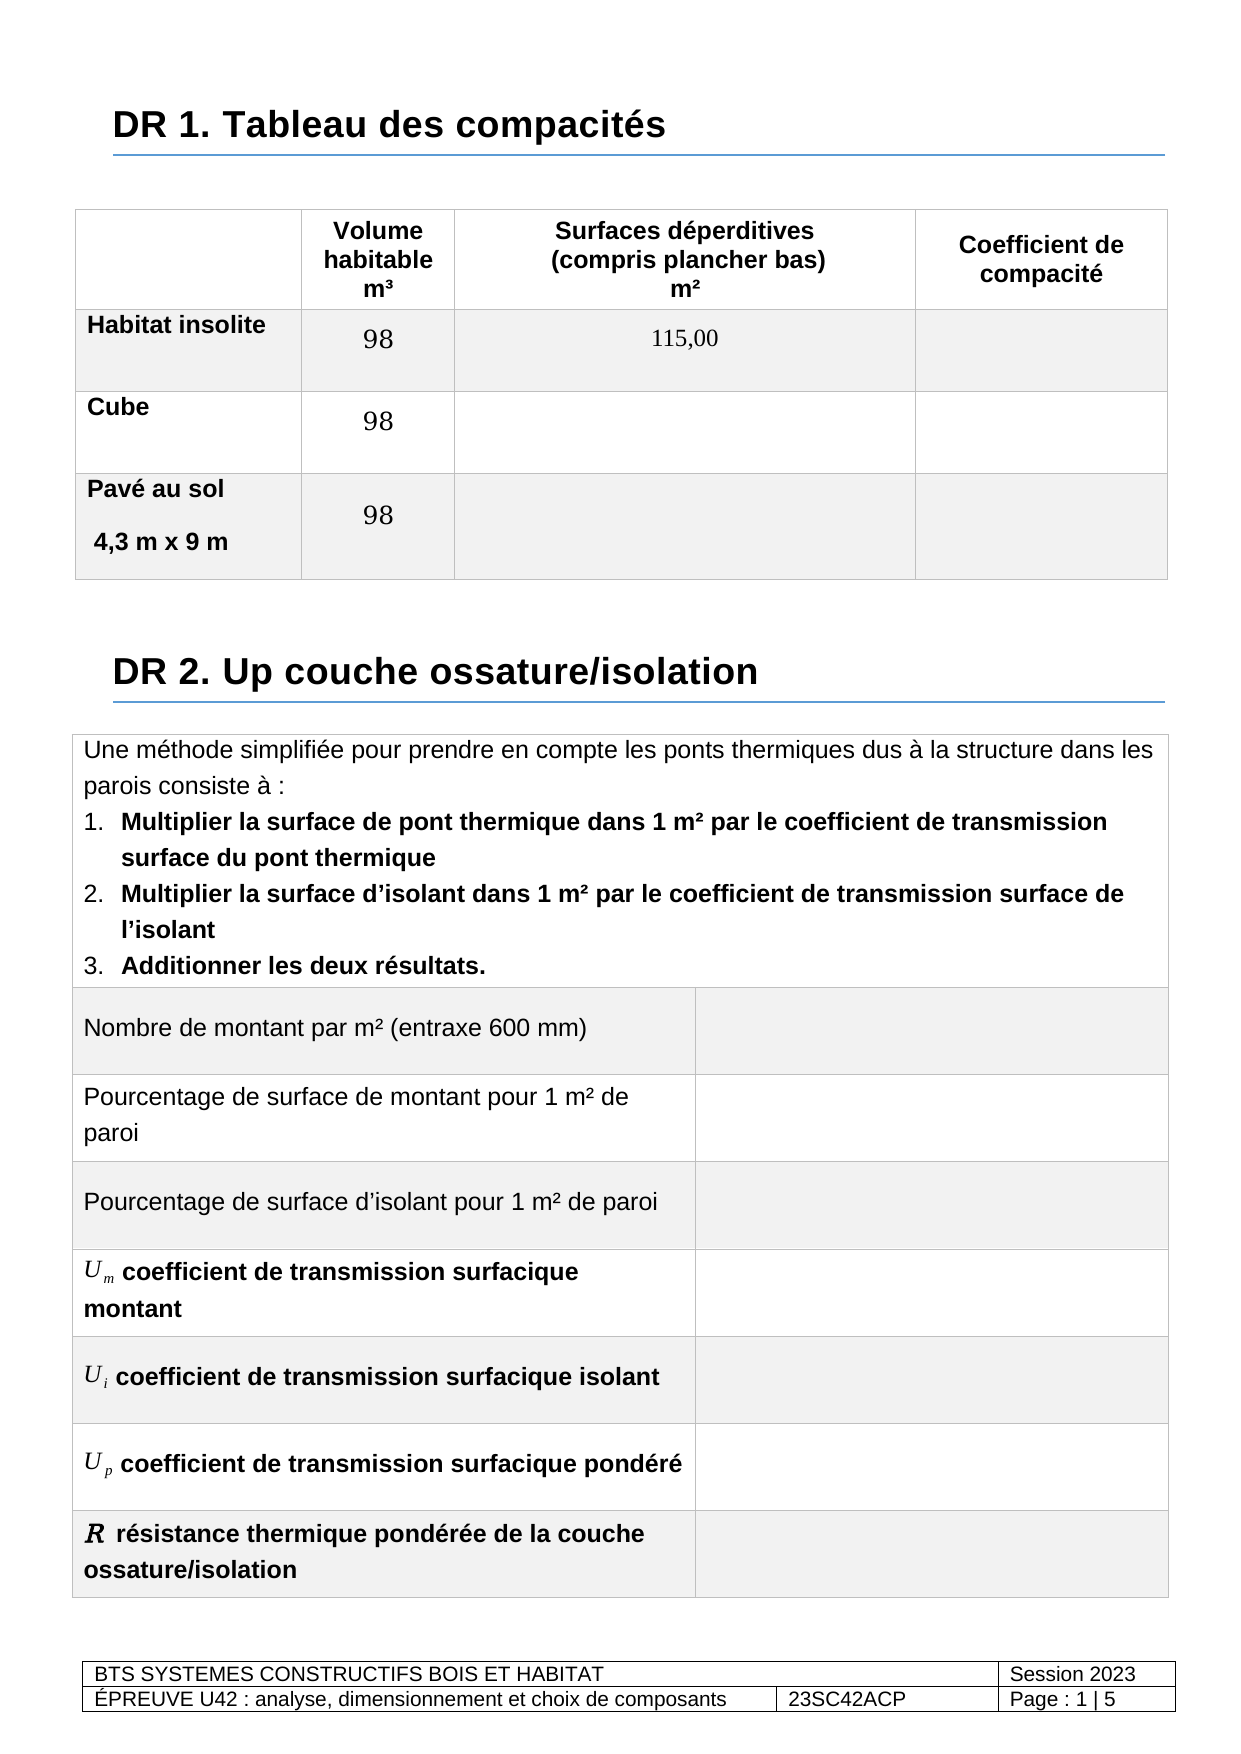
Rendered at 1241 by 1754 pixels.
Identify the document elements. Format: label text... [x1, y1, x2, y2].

table_header [76, 210, 301, 309]
table_cell [696, 1337, 1168, 1423]
table_cell coefficient de transmission surfacique isolant [73, 1337, 695, 1423]
table_cell [696, 1511, 1168, 1597]
table_cell [696, 1250, 1168, 1336]
table_header Surfaces déperditives (compris plancher bas) m² [455, 210, 915, 309]
table_cell [455, 392, 915, 473]
table_header Coefficient de compacité [916, 210, 1167, 309]
text Up couche ossature/isolation [112, 649, 1165, 703]
table_cell Habitat insolite [76, 310, 301, 391]
table_cell [455, 474, 915, 579]
table_cell [696, 1075, 1168, 1161]
table_cell Pourcentage de surface d’isolant pour 1 m² de paroi [73, 1162, 695, 1248]
table_cell coefficient de transmission surfacique montant [73, 1250, 695, 1336]
table_cell Pourcentage de surface de montant pour 1 m² de paroi [73, 1075, 695, 1161]
table_cell R résistance thermique pondérée de la couche ossature/isolation [73, 1511, 695, 1597]
table_cell [696, 1162, 1168, 1248]
table_header Volume habitable m³ [302, 210, 454, 309]
table_cell Nombre de montant par m² (entraxe 600 mm) [73, 988, 695, 1074]
table_cell [916, 474, 1167, 579]
table_cell [916, 310, 1167, 391]
table_cell [696, 1424, 1168, 1510]
table_cell [696, 988, 1168, 1074]
table_cell Pavé au sol 4,3 m x 9 m [76, 474, 301, 579]
table_cell [455, 310, 915, 391]
table_cell 98 [302, 474, 454, 579]
table_cell 98 [302, 392, 454, 473]
table_cell coefficient de transmission surfacique pondéré [73, 1424, 695, 1510]
table_cell Cube [76, 392, 301, 473]
table_header Une méthode simplifiée pour prendre en compte les ponts thermiques dus à la structure dans les parois consiste à : Multiplier la surface de pont thermique dans 1 m² par le coefficient de transmission surface du pont thermique Multiplier la surface d’isolant dans 1 m² par le coefficient de transmission surface de l’isolant Additionner les deux résultats. [73, 735, 1168, 987]
table_cell 98 [302, 310, 454, 391]
table_cell [916, 392, 1167, 473]
text Tableau des compacités [112, 102, 1165, 156]
